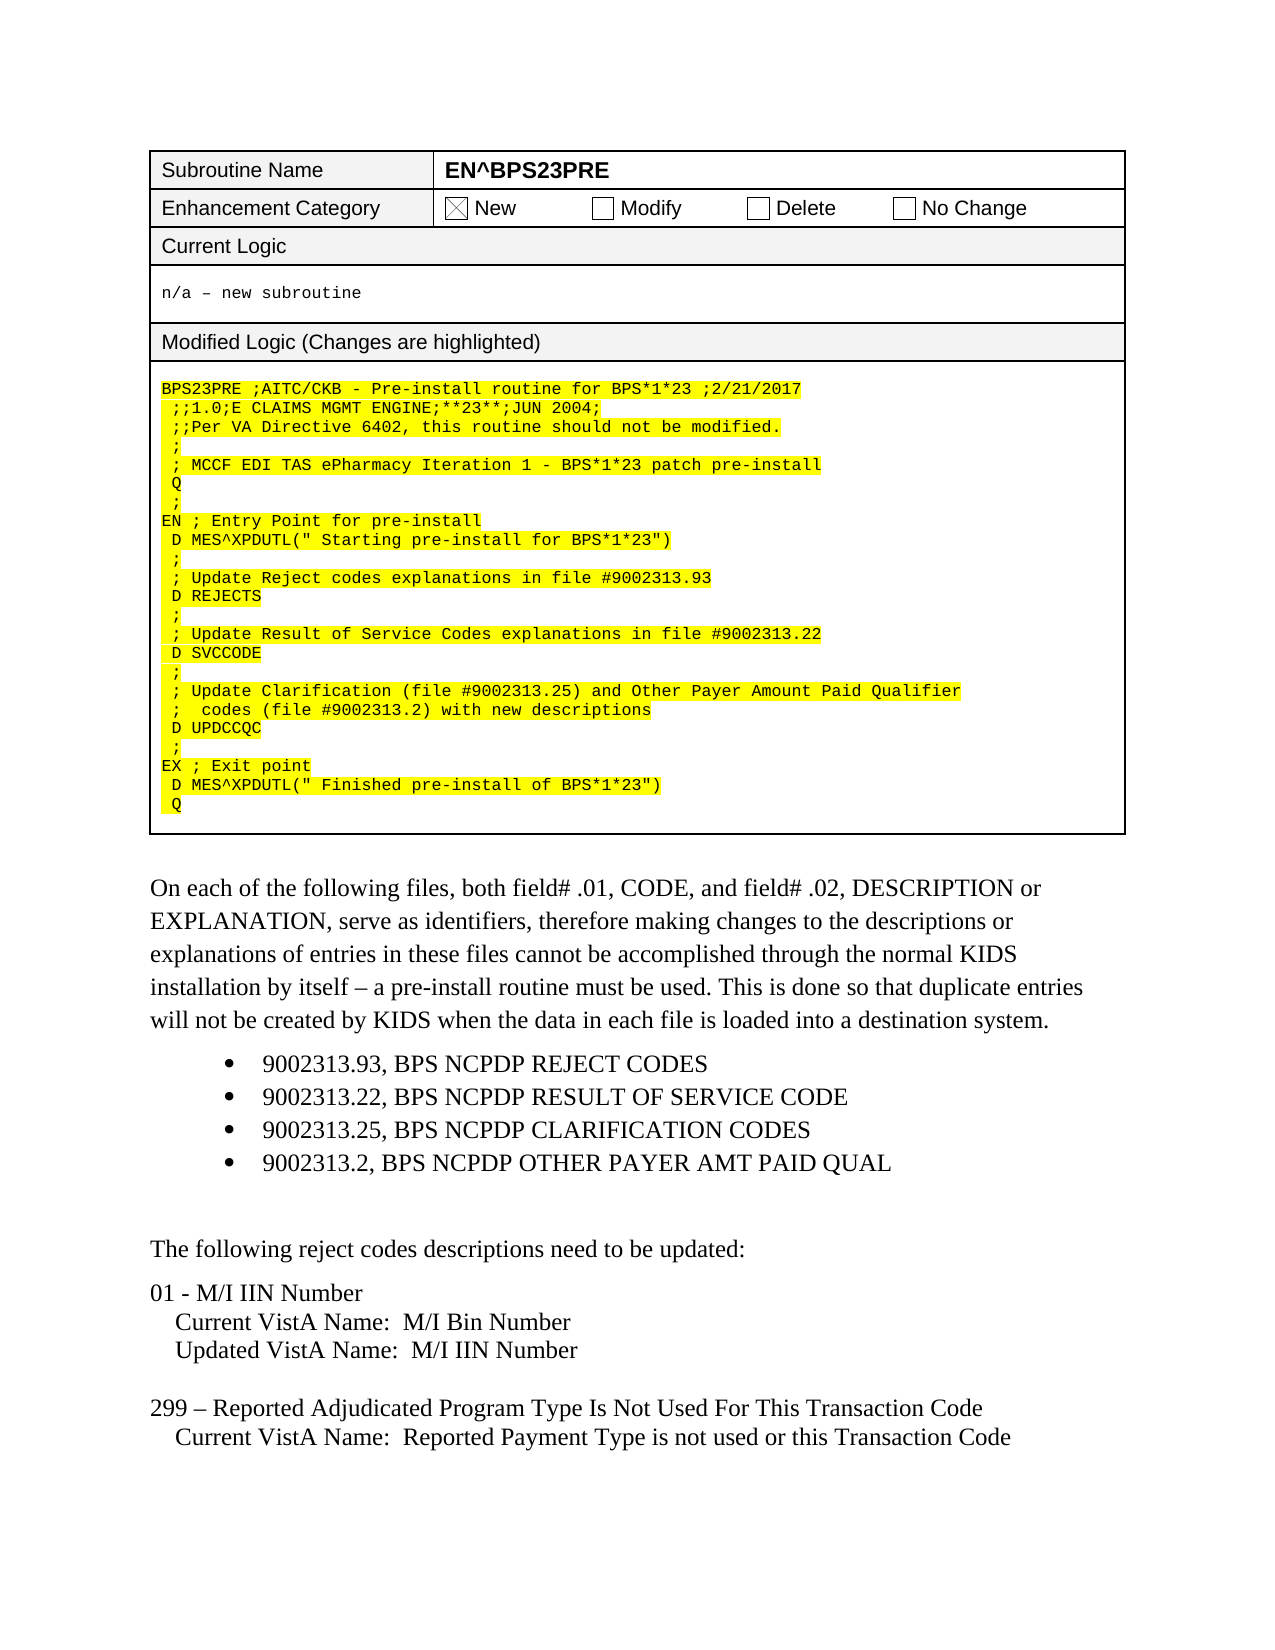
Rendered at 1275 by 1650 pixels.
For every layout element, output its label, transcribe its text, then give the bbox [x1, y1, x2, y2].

table_cell No Change [881, 190, 1124, 226]
table_header EN^BPS23PRE [434, 152, 1124, 188]
text 299 – Reported Adjudicated Program Type Is Not Used For This Transaction Code [150, 1393, 1125, 1422]
table_cell Delete [735, 190, 881, 226]
table_cell n/a – new subroutine [151, 266, 1124, 322]
table_cell Enhancement Category [151, 190, 433, 226]
text On each of the following files, both field# .01, CODE, and field# .02, DESCRIPTION or EXPLANATION, serve as identifiers, therefore making changes to the descriptions or explanations of entries in these files cannot be accomplished through the normal KIDS installation by itself – a pre-install routine must be used. This is done so that duplicate entries will not be created by KIDS when the data in each file is loaded into a destination system. [150, 873, 1125, 1034]
text Current VistA Name: Reported Payment Type is not used or this Transaction Code [150, 1422, 1125, 1451]
text Updated VistA Name: M/I IIN Number [150, 1336, 1125, 1364]
table_cell Modified Logic (Changes are highlighted) [151, 324, 1124, 360]
text Current VistA Name: M/I Bin Number [150, 1307, 1125, 1336]
text 01 - M/I IIN Number [150, 1278, 1125, 1307]
table_header Subroutine Name [151, 152, 433, 188]
text The following reject codes descriptions need to be updated: [150, 1234, 1125, 1263]
table_cell BPS23PRE ;AITC/CKB - Pre-install routine for BPS*1*23 ;2/21/2017 ;;1.0;E CLAIMS MGMT ENGINE;**23**;JUN 2004; ;;Per VA Directive 6402, this routine should not be modified. ; ; MCCF EDI TAS ePharmacy Iteration 1 - BPS*1*23 patch pre-install Q ; EN ; Entry Point for pre-install D MES^XPDUTL(" Starting pre-install for BPS*1*23") ; ; Update Reject codes explanations in file #9002313.93 D REJECTS ; ; Update Result of Service Codes explanations in file #9002313.22 D SVCCODE ; ; Update Clarification (file #9002313.25) and Other Payer Amount Paid Qualifier ; codes (file #9002313.2) with new descriptions D UPDCCQC ; EX ; Exit point D MES^XPDUTL(" Finished pre-install of BPS*1*23") Q [151, 362, 1124, 833]
table_cell Modify [579, 190, 735, 226]
table_cell New [434, 190, 579, 226]
list 9002313.93, BPS NCPDP REJECT CODES [225, 1049, 1125, 1077]
list 9002313.22, BPS NCPDP RESULT OF SERVICE CODE [225, 1082, 1125, 1110]
list 9002313.25, BPS NCPDP CLARIFICATION CODES [225, 1115, 1125, 1143]
table_cell Current Logic [151, 228, 1124, 264]
list 9002313.2, BPS NCPDP OTHER PAYER AMT PAID QUAL [225, 1148, 1125, 1176]
